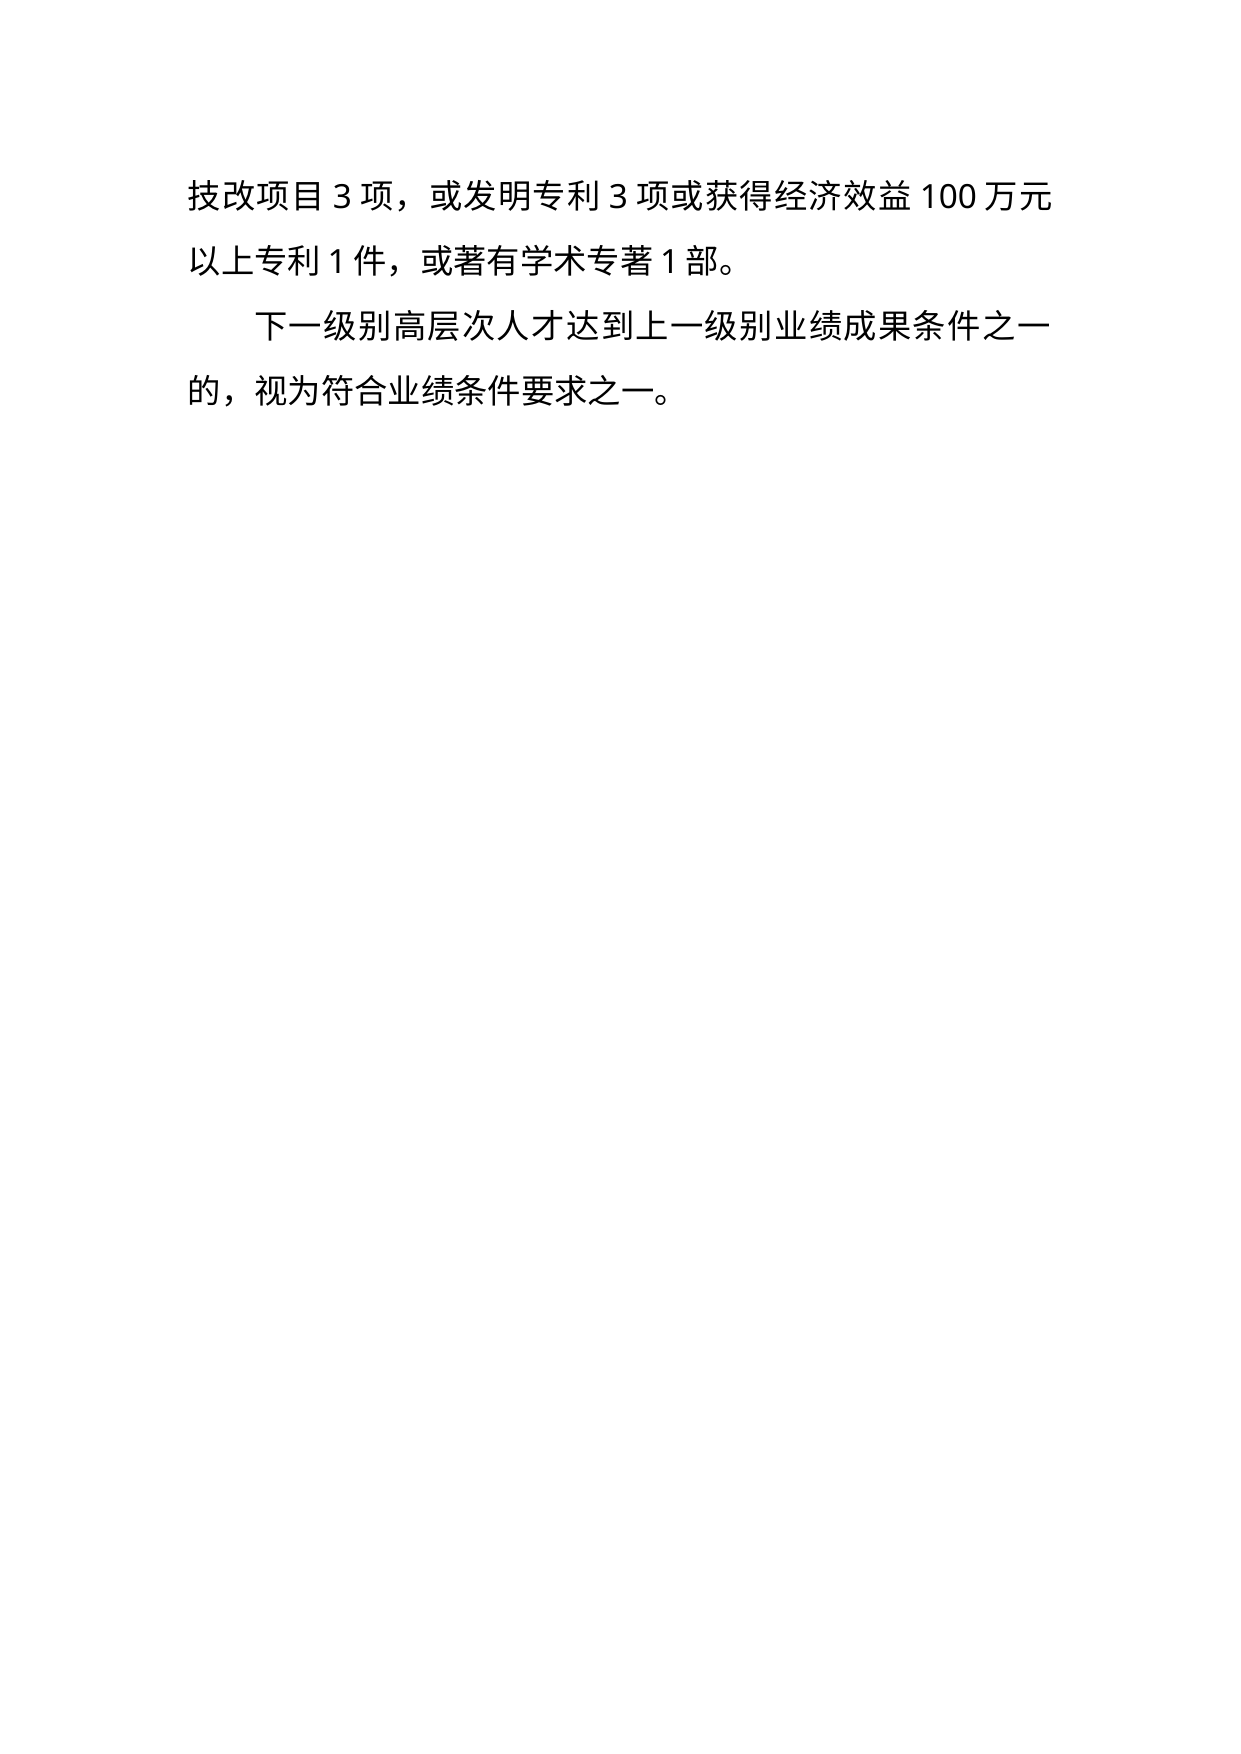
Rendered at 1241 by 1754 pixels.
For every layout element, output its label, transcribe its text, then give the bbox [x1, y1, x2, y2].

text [187, 162, 1053, 292]
text 下一级别高层次人才达到上一级别业绩成果条件之一的，视为符合业绩条件要求之一。 [187, 292, 1053, 422]
